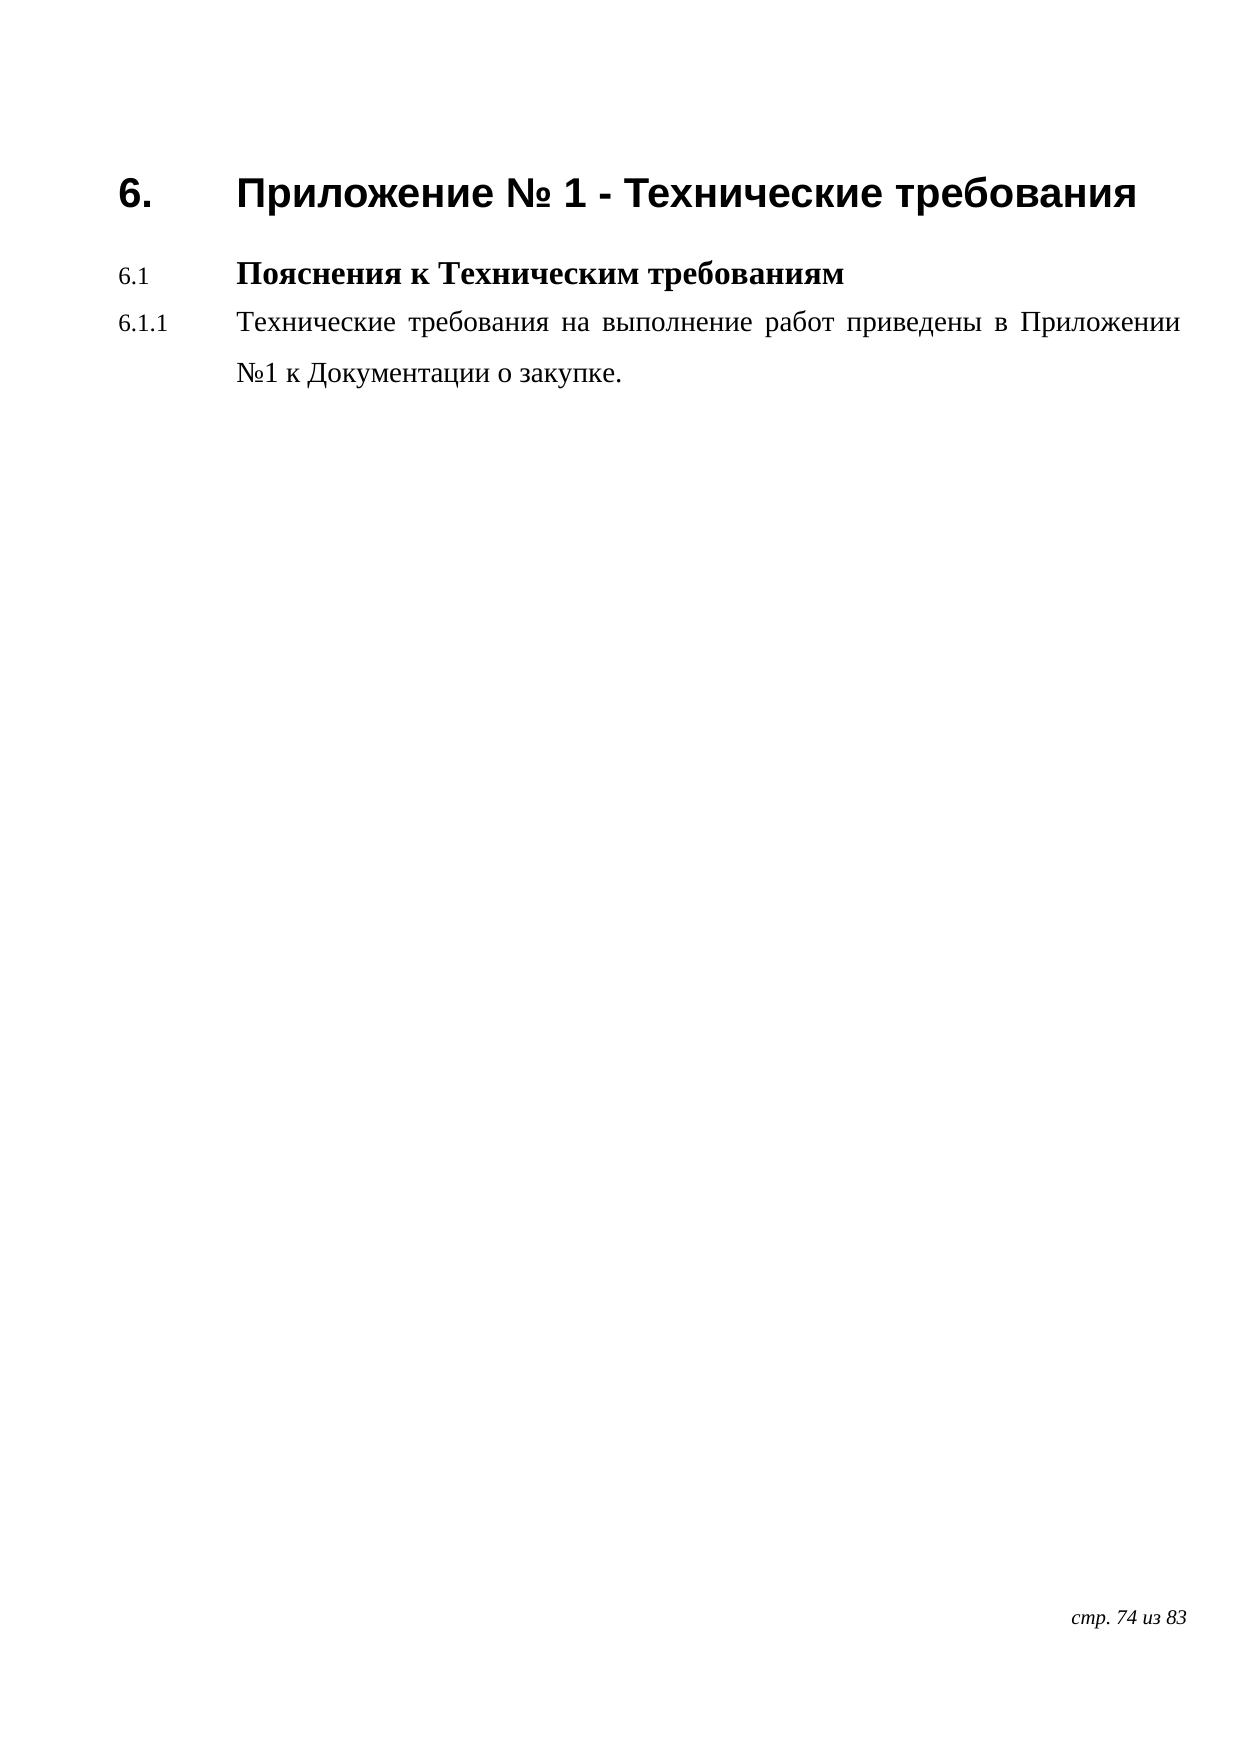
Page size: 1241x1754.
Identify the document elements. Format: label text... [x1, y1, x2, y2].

subtitle Пояснения к Техническим требованиям [118, 253, 1181, 292]
list Технические требования на выполнение работ приведены в Приложении №1 к Документации о закупке. [118, 304, 1181, 388]
subtitle Приложение № 1 - Технические требования [118, 168, 1181, 216]
